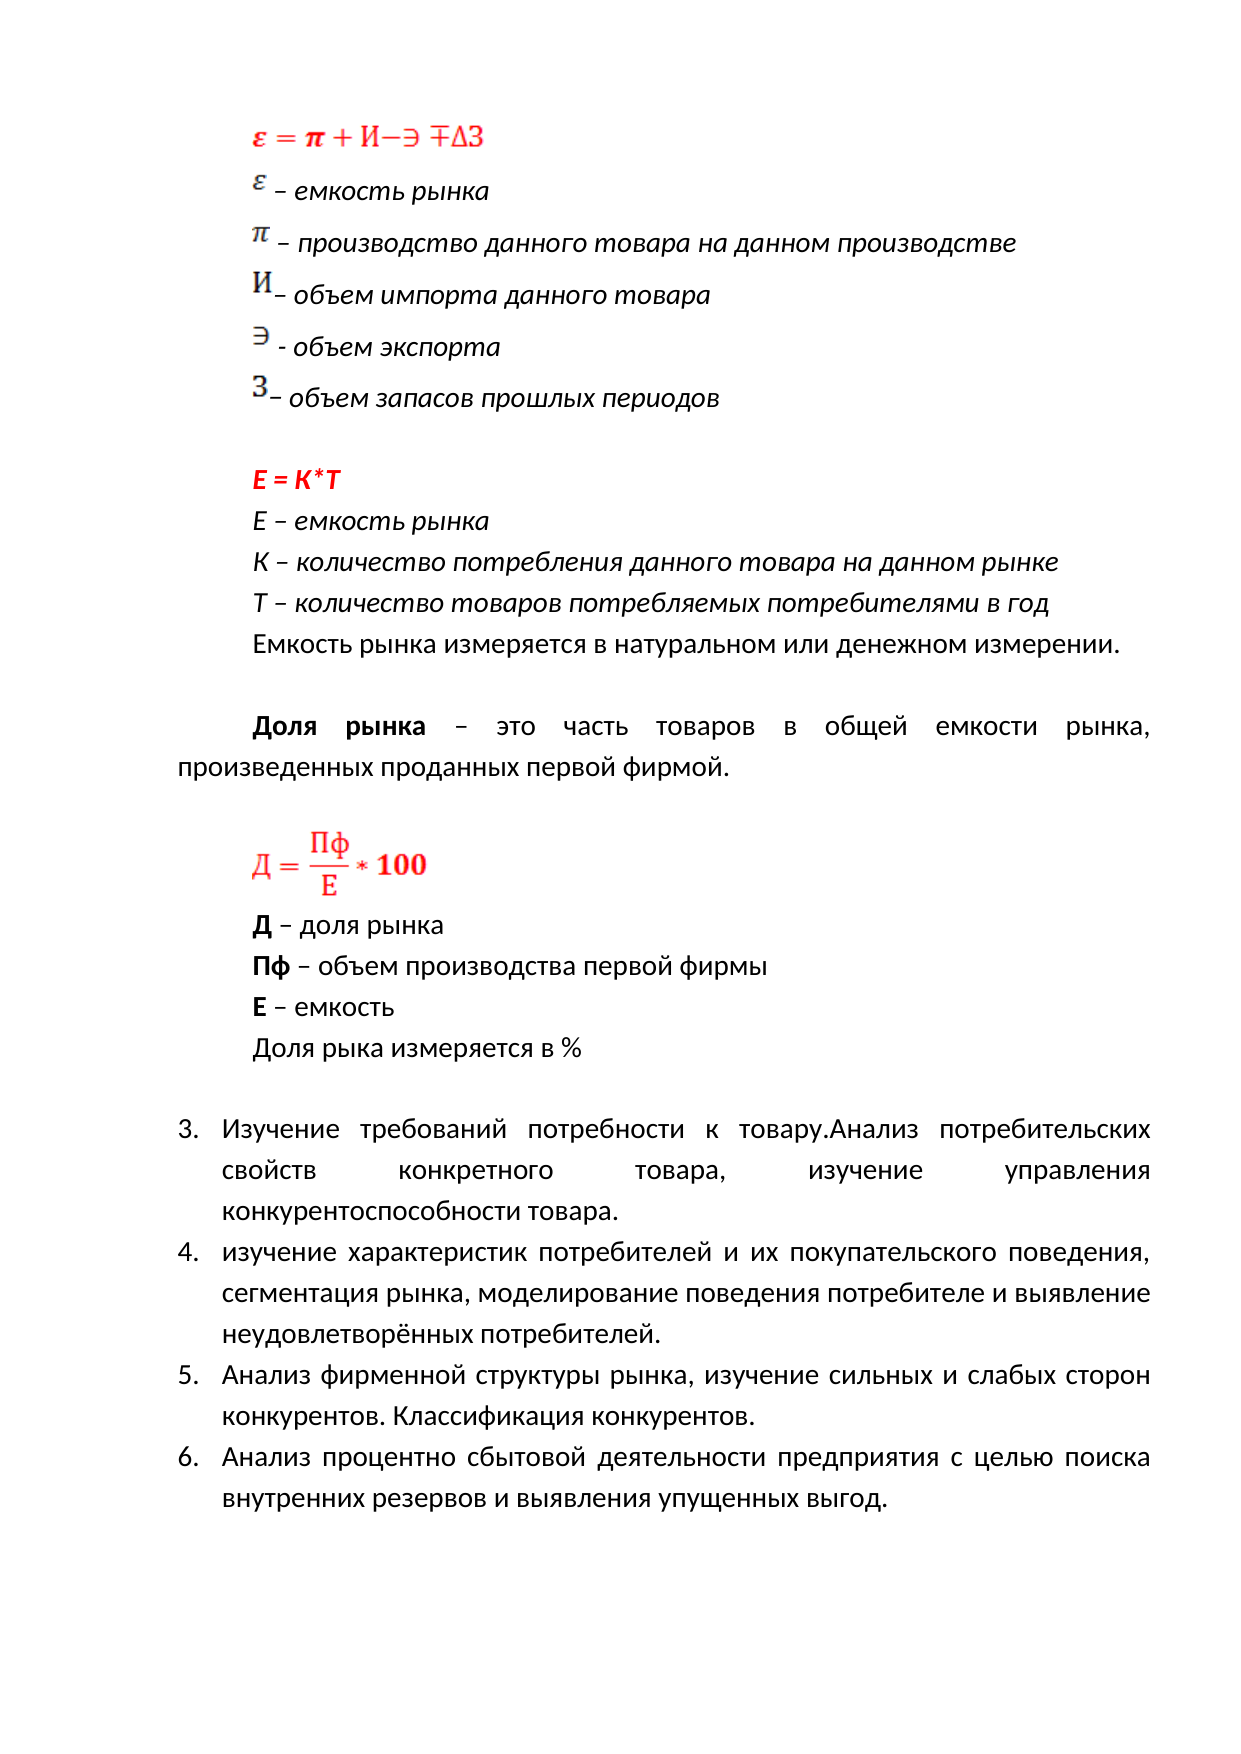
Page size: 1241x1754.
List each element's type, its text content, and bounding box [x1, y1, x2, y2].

list Е – емкость рынка [252, 502, 1152, 538]
list - объем экспорта [252, 317, 1152, 363]
list К – количество потребления данного товара на данном рынке [252, 543, 1152, 579]
list Е = К*Т [252, 461, 1152, 497]
picture [252, 118, 484, 158]
list Емкость рынка измеряется в натуральном или денежном измерении. [252, 625, 1152, 661]
list Доля рынка – это часть товаров в общей емкости рынка, произведенных проданных первой фирмой. [177, 707, 1152, 783]
list изучение характеристик потребителей и их покупательского поведения, сегментация рынка, моделирование поведения потребителе и выявление неудовлетворённых потребителей. [177, 1233, 1152, 1351]
list Т – количество товаров потребляемых потребителями в год [252, 584, 1152, 620]
picture [252, 829, 429, 902]
picture [252, 264, 273, 304]
list – емкость рынка [252, 161, 1152, 208]
list Изучение требований потребности к товару.Анализ потребительских свойств конкретного товара, изучение управления конкурентоспособности товара. [177, 1111, 1152, 1228]
list Анализ процентно сбытовой деятельности предприятия с целью поиска внутренних резервов и выявления упущенных выгод. [177, 1438, 1152, 1514]
picture [252, 316, 271, 356]
list Пф – объем производства первой фирмы [177, 947, 1152, 982]
list Анализ фирменной структуры рынка, изучение сильных и слабых сторон конкурентов. Классификация конкурентов. [177, 1356, 1152, 1433]
picture [252, 161, 267, 201]
list – производство данного товара на данном производстве [252, 213, 1152, 260]
picture [252, 368, 268, 408]
list Доля рыка измеряется в % [177, 1029, 1152, 1064]
list Д – доля рынка [177, 906, 1152, 941]
picture [252, 213, 270, 253]
list Е – емкость [177, 988, 1152, 1023]
list – объем импорта данного товара [252, 265, 1152, 311]
list − объем запасов прошлых периодов [252, 368, 1152, 415]
